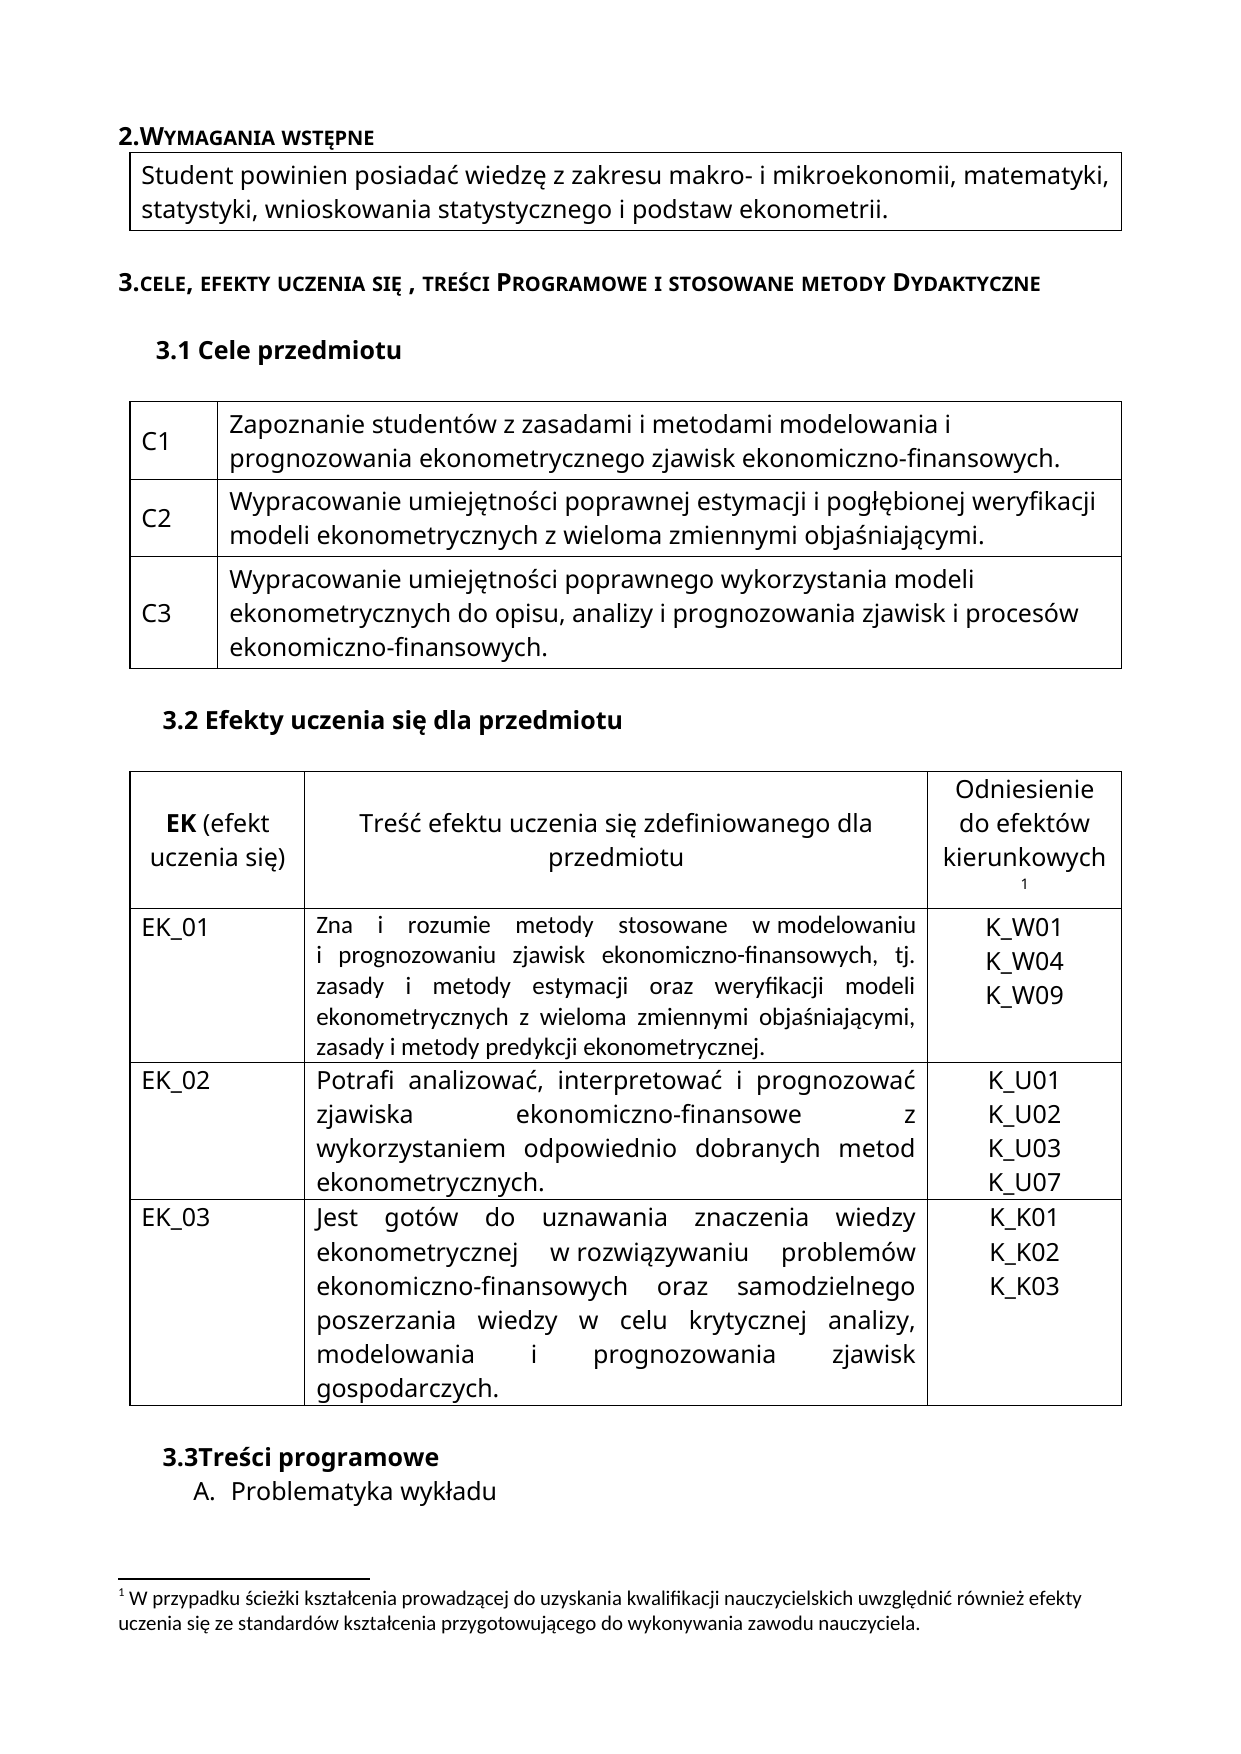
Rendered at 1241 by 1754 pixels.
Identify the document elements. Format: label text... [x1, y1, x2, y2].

table_header C1 [131, 402, 217, 478]
table_cell Wypracowanie umiejętności poprawnego wykorzystania modeli ekonometrycznych do opisu, analizy i prognozowania zjawisk i procesów ekonomiczno-finansowych. [218, 557, 1121, 668]
table_cell EK_03 [131, 1200, 304, 1404]
table_cell EK_02 [131, 1063, 304, 1199]
table_cell Potrafi analizować, interpretować i prognozować zjawiska ekonomiczno-finansowe z wykorzystaniem odpowiednio dobranych metod ekonometrycznych. [305, 1063, 927, 1199]
text 3.cele, efekty uczenia się , treści Programowe i stosowane metody Dydaktyczne [118, 265, 1122, 299]
table_header Student powinien posiadać wiedzę z zakresu makro- i mikroekonomii, matematyki, statystyki, wnioskowania statystycznego i podstaw ekonometrii. [131, 153, 1121, 230]
text 3.2 Efekty uczenia się dla przedmiotu [162, 703, 1122, 737]
table_cell Zna i rozumie metody stosowane w modelowaniu i prognozowaniu zjawisk ekonomiczno-finansowych, tj. zasady i metody estymacji oraz weryfikacji modeli ekonometrycznych z wieloma zmiennymi objaśniającymi, zasady i metody predykcji ekonometrycznej. [305, 909, 927, 1062]
table_cell Wypracowanie umiejętności poprawnej estymacji i pogłębionej weryfikacji modeli ekonometrycznych z wieloma zmiennymi objaśniającymi. [218, 480, 1121, 556]
table_header EK (efekt uczenia się) [131, 772, 304, 908]
table_cell C3 [131, 557, 217, 668]
table_header Treść efektu uczenia się zdefiniowanego dla przedmiotu [305, 772, 927, 908]
table_cell K_U01 K_U02 K_U03 K_U07 [928, 1063, 1121, 1199]
table_header Odniesienie do efektów kierunkowych [928, 772, 1121, 908]
table_header Zapoznanie studentów z zasadami i metodami modelowania i prognozowania ekonometrycznego zjawisk ekonomiczno-finansowych. [218, 402, 1121, 478]
text 2.Wymagania wstępne [118, 118, 1122, 152]
table_cell Jest gotów do uznawania znaczenia wiedzy ekonometrycznej w rozwiązywaniu problemów ekonomiczno-finansowych oraz samodzielnego poszerzania wiedzy w celu krytycznej analizy, modelowania i prognozowania zjawisk gospodarczych. [305, 1200, 927, 1404]
table_cell K_W01 K_W04 K_W09 [928, 909, 1121, 1062]
list 3.3Treści programowe [162, 1439, 1122, 1474]
text 3.1 Cele przedmiotu [156, 333, 1122, 367]
table_cell C2 [131, 480, 217, 556]
list Problematyka wykładu [193, 1474, 1122, 1508]
table_cell K_K01 K_K02 K_K03 [928, 1200, 1121, 1404]
table_cell EK_01 [131, 909, 304, 1062]
